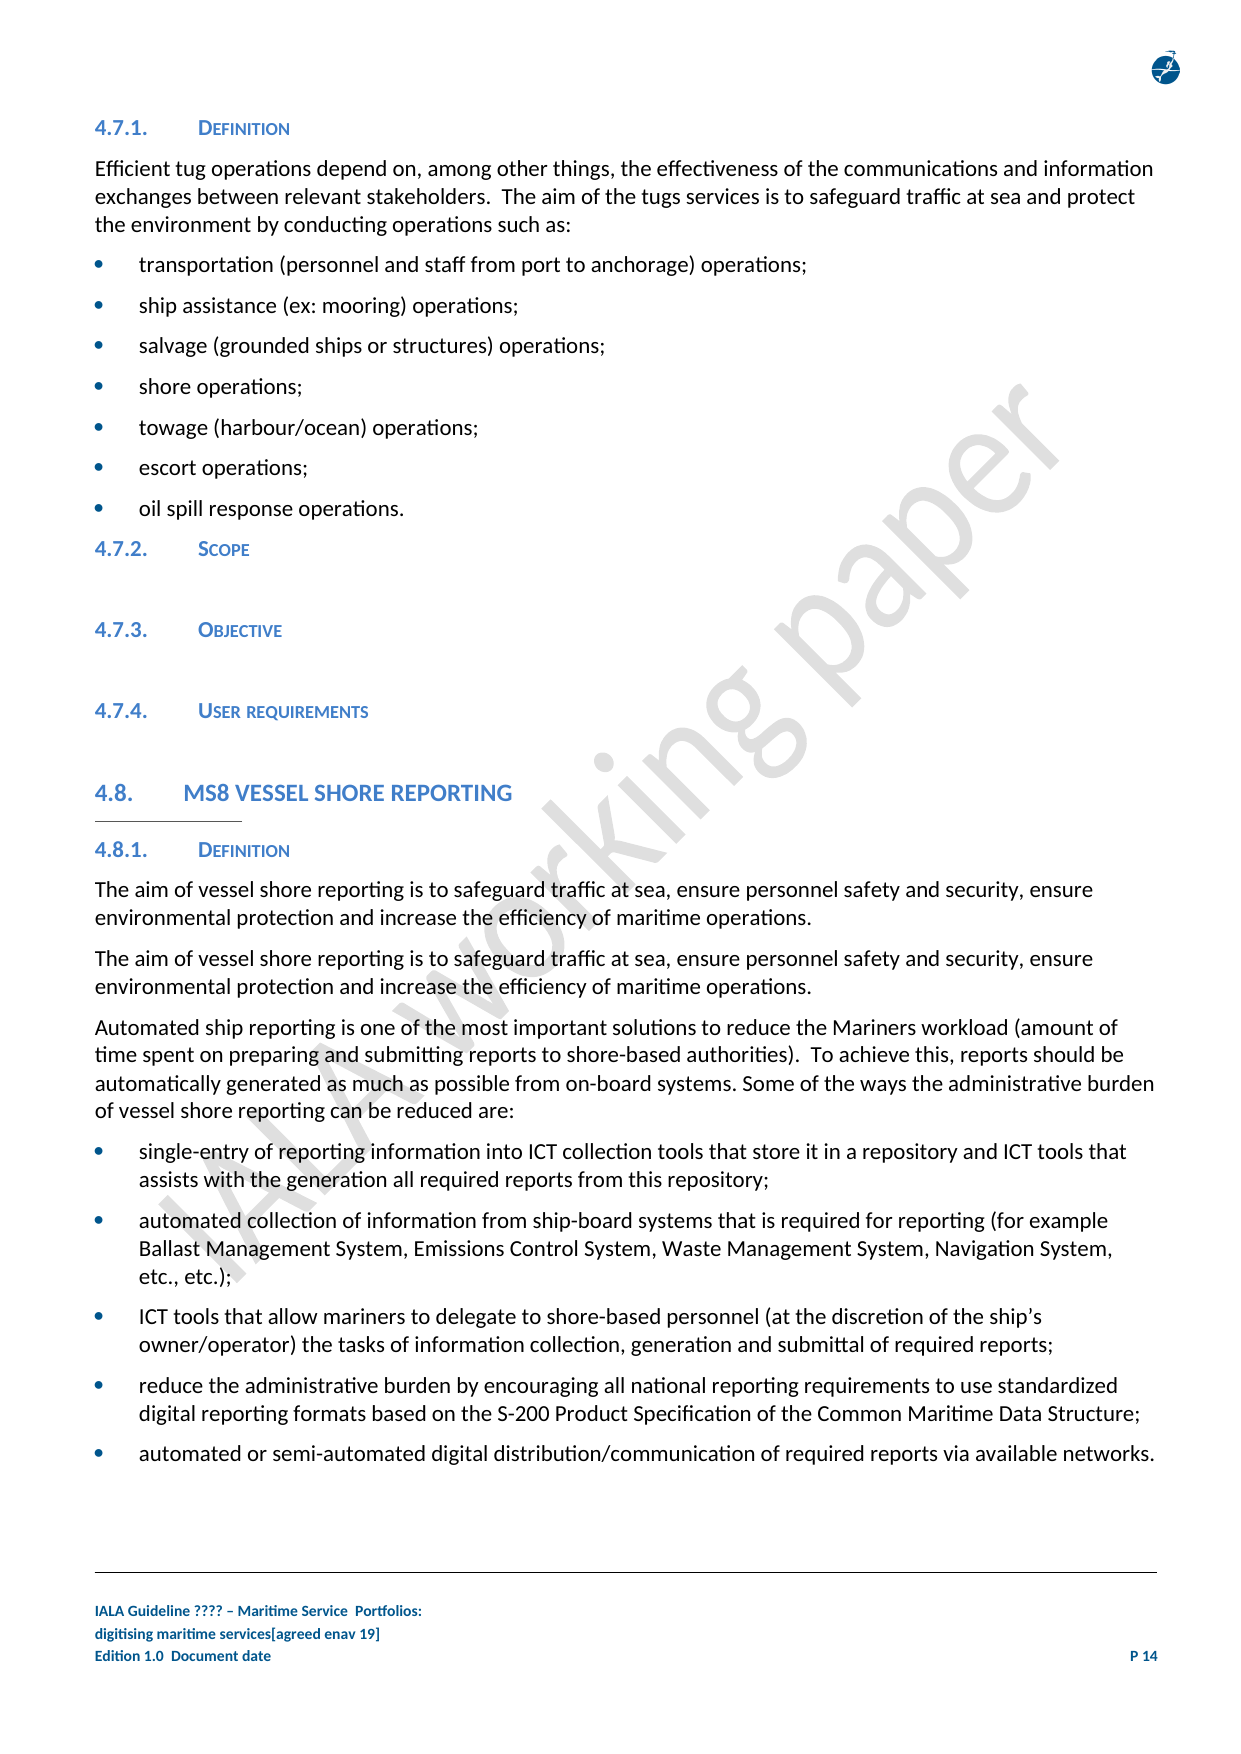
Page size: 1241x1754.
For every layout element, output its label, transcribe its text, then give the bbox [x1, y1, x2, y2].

text escort operations; [94, 453, 1157, 481]
text automated or semi-automated digital distribution/communication of required reports via available networks. [94, 1439, 1157, 1467]
text shore operations; [94, 372, 1157, 400]
text automated collection of information from ship-board systems that is required for reporting (for example Ballast Management System, Emissions Control System, Waste Management System, Navigation System, etc., etc.); [94, 1206, 1157, 1290]
text towage (harbour/ocean) operations; [94, 413, 1157, 441]
text The aim of vessel shore reporting is to safeguard traffic at sea, ensure personnel safety and security, ensure environmental protection and increase the efficiency of maritime operations. [94, 944, 1157, 1000]
subtitle Definition [94, 113, 1157, 142]
subtitle User requirements [94, 696, 1157, 724]
text ship assistance (ex: mooring) operations; [94, 291, 1157, 319]
text The aim of vessel shore reporting is to safeguard traffic at sea, ensure personnel safety and security, ensure environmental protection and increase the efficiency of maritime operations. [94, 876, 1157, 932]
subtitle MS8 Vessel shore reporting [94, 777, 1157, 808]
subtitle Objective [94, 615, 1157, 643]
text salvage (grounded ships or structures) operations; [94, 332, 1157, 360]
text single-entry of reporting information into ICT collection tools that store it in a repository and ICT tools that assists with the generation all required reports from this repository; [94, 1137, 1157, 1193]
text transportation (personnel and staff from port to anchorage) operations; [94, 251, 1157, 279]
subtitle Definition [94, 835, 1157, 863]
text Automated ship reporting is one of the most important solutions to reduce the Mariners workload (amount of time spent on preparing and submitting reports to shore-based authorities). To achieve this, reports should be automatically generated as much as possible from on-board systems. Some of the ways the administrative burden of vessel shore reporting can be reduced are: [94, 1013, 1157, 1125]
text reduce the administrative burden by encouraging all national reporting requirements to use standardized digital reporting formats based on the S-200 Product Specification of the Common Maritime Data Structure; [94, 1371, 1157, 1427]
picture [1120, 0, 1239, 119]
text Efficient tug operations depend on, among other things, the effectiveness of the communications and information exchanges between relevant stakeholders. The aim of the tugs services is to safeguard traffic at sea and protect the environment by conducting operations such as: [94, 154, 1157, 238]
text ICT tools that allow mariners to delegate to shore-based personnel (at the discretion of the ship’s owner/operator) the tasks of information collection, generation and submittal of required reports; [94, 1302, 1157, 1358]
subtitle Scope [94, 534, 1157, 562]
text oil spill response operations. [94, 494, 1157, 522]
